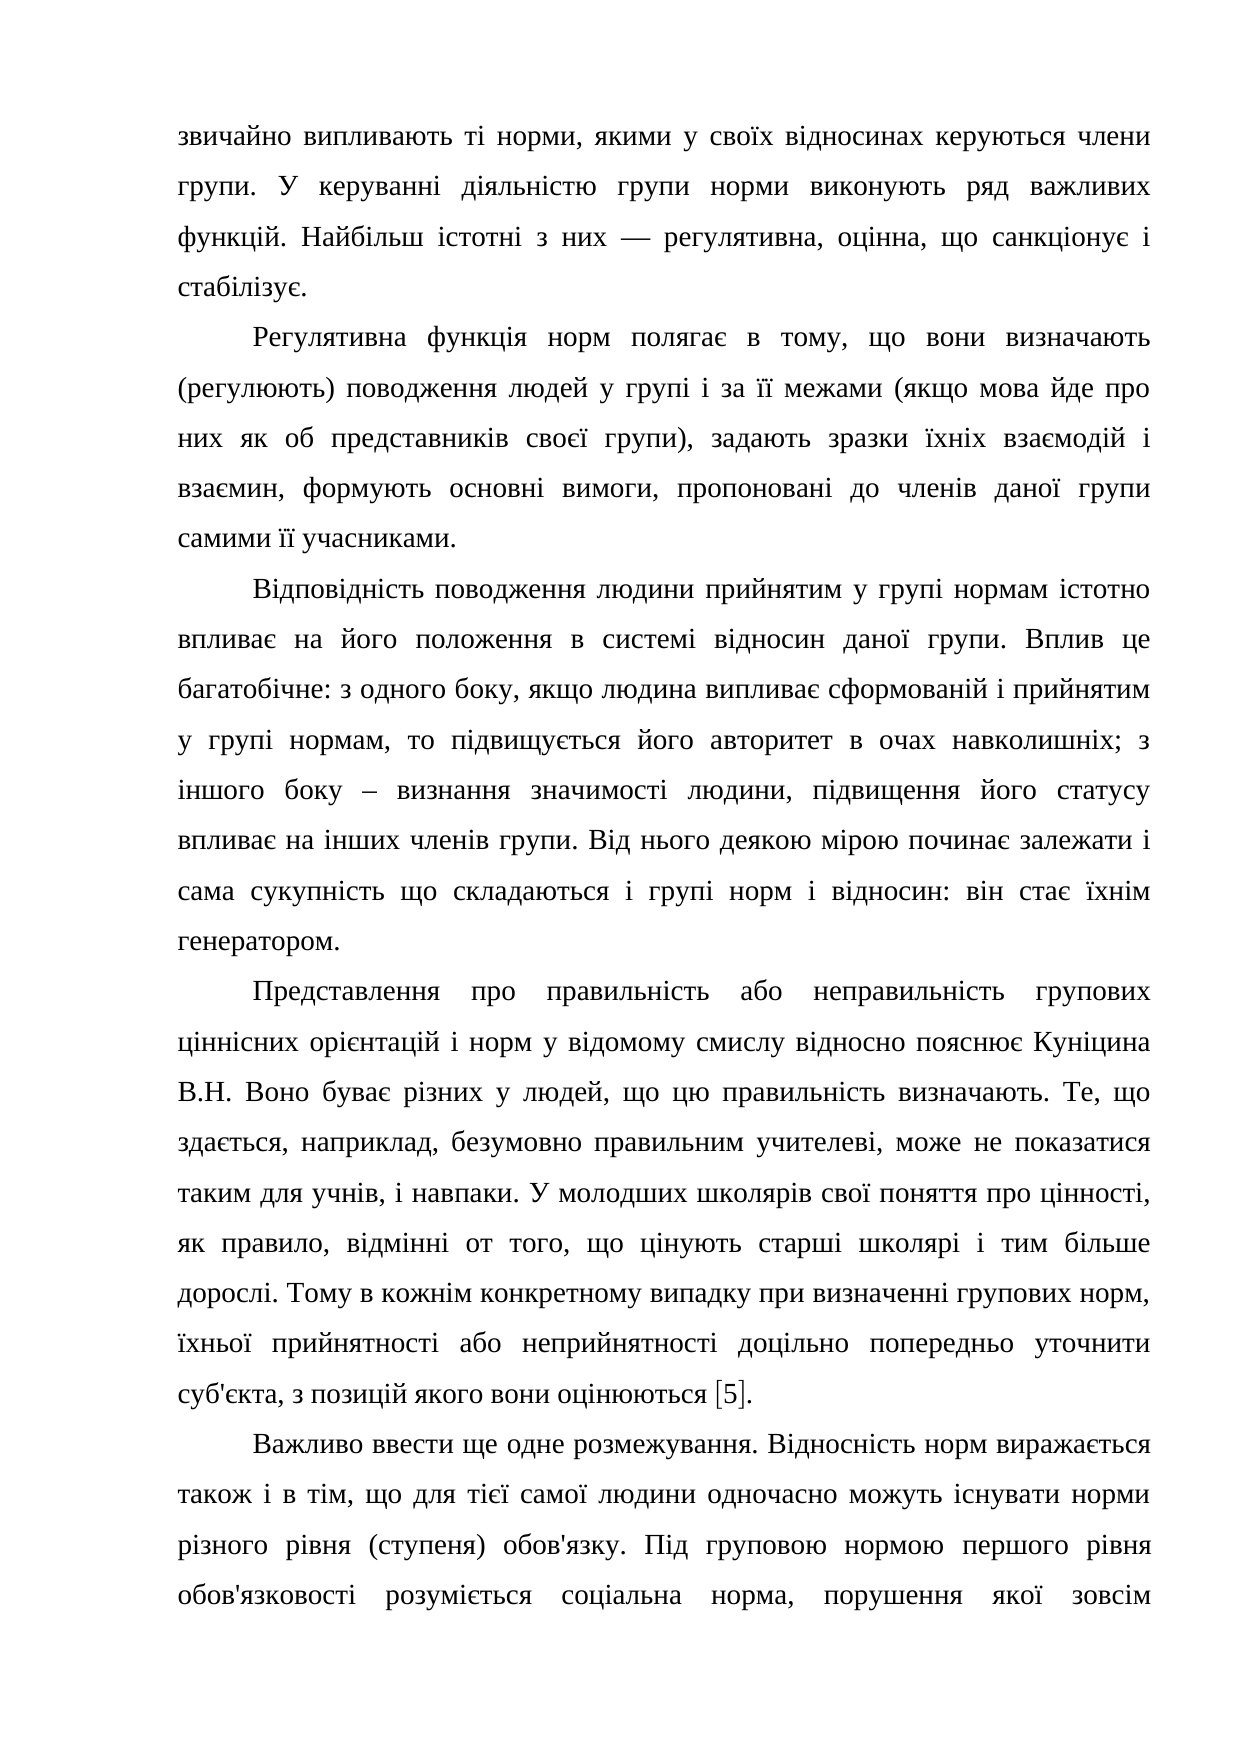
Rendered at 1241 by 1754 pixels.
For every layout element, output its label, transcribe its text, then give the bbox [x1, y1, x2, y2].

text Представлення про правильність або неправильність групових ціннісних орієнтацій і норм у відомому смислу відносно пояснює Куніцина В.Н. Воно буває різних у людей, що цю правильність визначають. Те, що здається, наприклад, безумовно правильним учителеві, може не показатися таким для учнів, і навпаки. У молодших школярів свої поняття про цінності, як правило, відмінні от того, що цінують старші школярі і тим більше дорослі. Тому в кожнім конкретному випадку при визначенні групових норм, їхньої прийнятності або неприйнятності доцільно попередньо уточнити суб'єкта, з позицій якого вони оцінюються 5. [177, 973, 1152, 1409]
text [177, 118, 1152, 303]
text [177, 1426, 1152, 1611]
text Відповідність поводження людини прийнятим у групі нормам істотно впливає на його положення в системі відносин даної групи. Вплив це багатобічне: з одного боку, якщо людина випливає сформованій і прийнятим у групі нормам, то підвищується його авторитет в очах навколишніх; з іншого боку – визнання значимості людини, підвищення його статусу впливає на інших членів групи. Від нього деякою мірою починає залежати і сама сукупність що складаються і групі норм і відносин: він стає їхнім генератором. [177, 571, 1152, 957]
text Регулятивна функція норм полягає в тому, що вони визначають (регулюють) поводження людей у групі і за її межами (якщо мова йде про них як об представників своєї групи), задають зразки їхніх взаємодій і взаємин, формують основні вимоги, пропоновані до членів даної групи самими її учасниками. [177, 319, 1152, 554]
